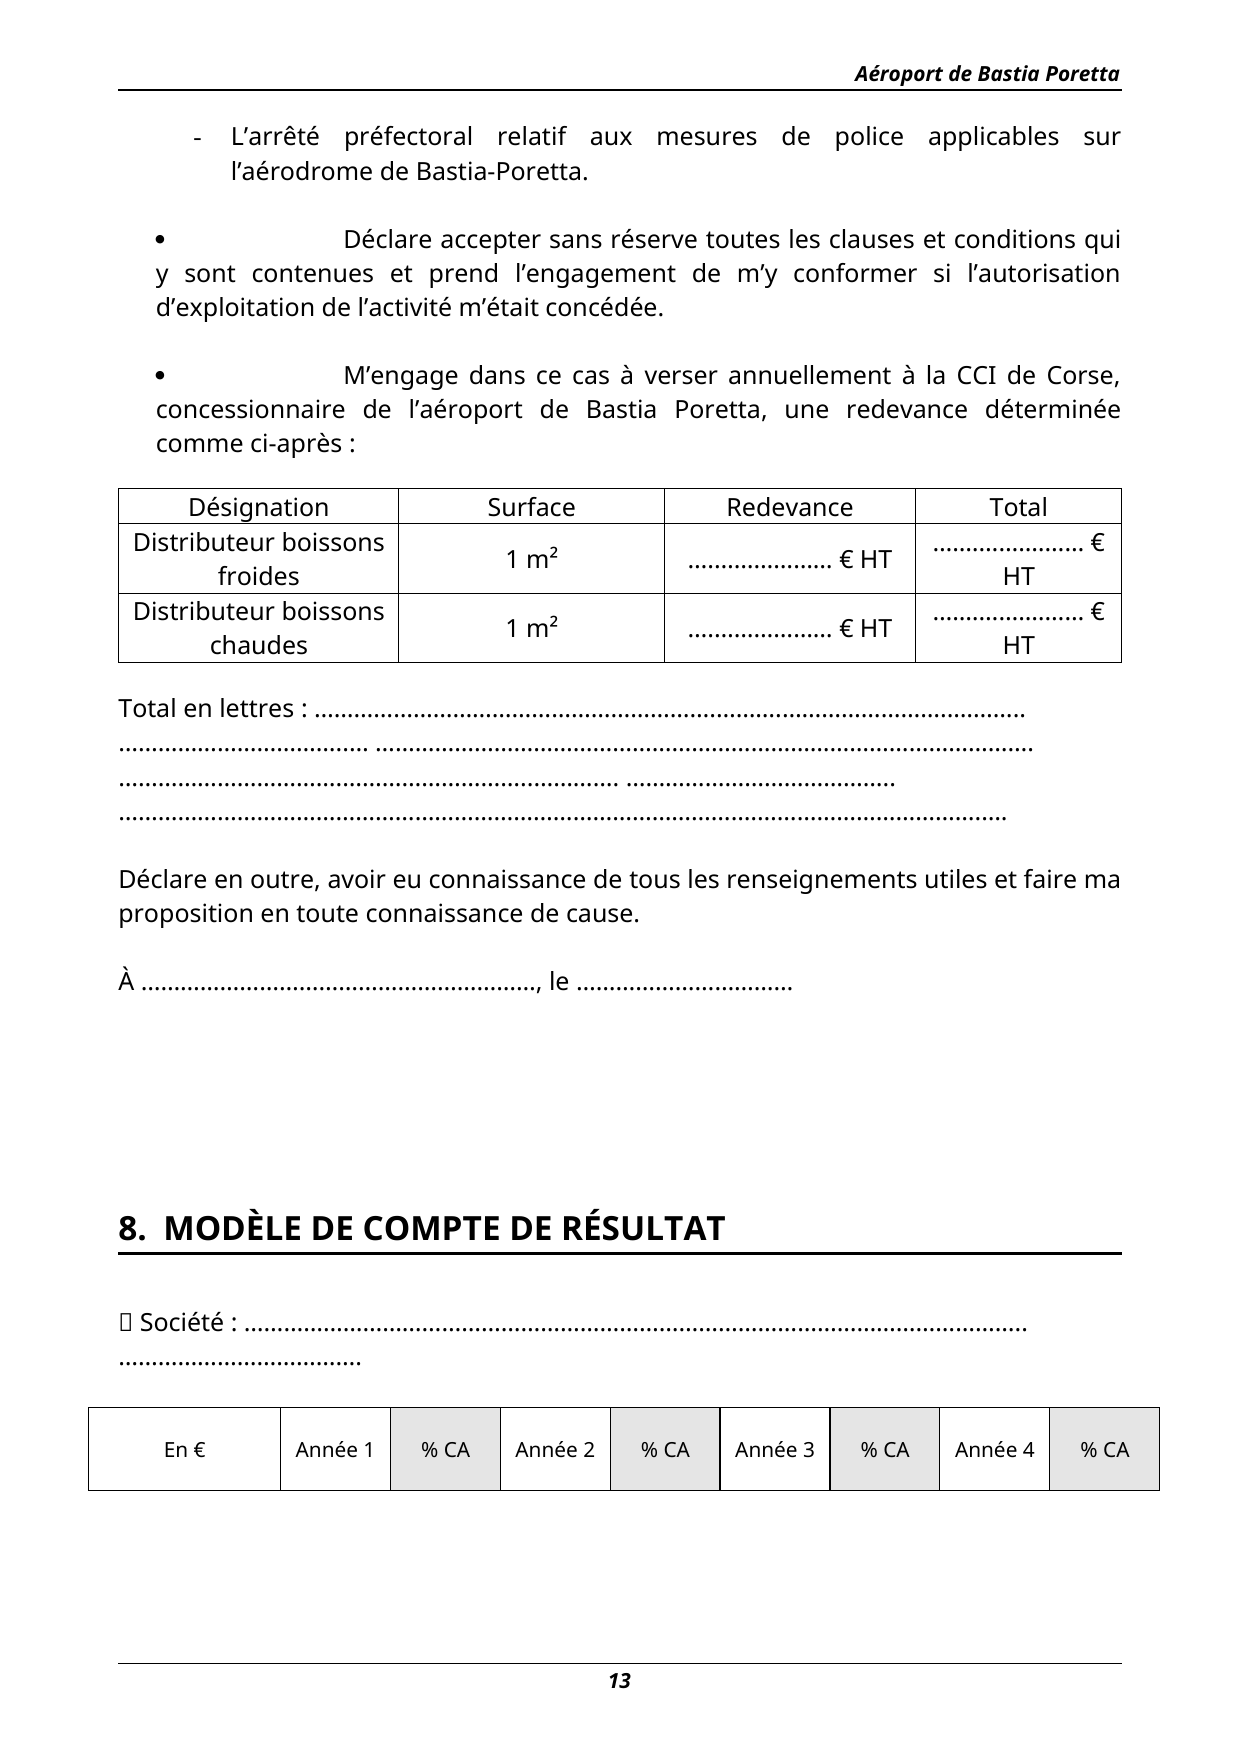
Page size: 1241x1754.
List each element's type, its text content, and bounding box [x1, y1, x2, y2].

table_cell 1 m² [399, 524, 664, 592]
text  Société : ………………………………………………………………………………………………………..………………………………. [118, 1305, 1122, 1373]
table_header Surface [399, 489, 664, 523]
table_cell 1 m² [399, 594, 664, 662]
table_header Année 1 [281, 1408, 390, 1490]
table_cell ….……….……… € HT [916, 524, 1121, 592]
table_header Total [916, 489, 1121, 523]
table_cell ….……………… € HT [665, 594, 915, 662]
list MODÈLE DE COMPTE DE RÉSULTAT [118, 1204, 1122, 1252]
table_header % CA [1050, 1408, 1159, 1490]
table_header % CA [611, 1408, 719, 1490]
table_cell ….……………… € HT [665, 524, 915, 592]
text Déclare en outre, avoir eu connaissance de tous les renseignements utiles et faire ma proposition en toute connaissance de cause. [118, 861, 1122, 929]
table_cell ….……….……… € HT [916, 594, 1121, 662]
table_header En € [89, 1408, 280, 1490]
list L’arrêté préfectoral relatif aux mesures de police applicables sur l’aérodrome de Bastia-Poretta. [193, 119, 1122, 187]
table_header Désignation [119, 489, 398, 523]
table_header Année 2 [501, 1408, 610, 1490]
table_cell Distributeur boissons froides [119, 524, 398, 592]
table_header Année 3 [721, 1408, 829, 1490]
text Total en lettres : …………………………………………………….……….……………………..………..……………………………..… ……………………………………………………………………………………….…………………………….………………………..…………. …………………………………..………………………………………………………………………………….……………………………….…. [118, 691, 1122, 827]
table_header Année 4 [940, 1408, 1049, 1490]
list Déclare accepter sans réserve toutes les clauses et conditions qui y sont contenues et prend l’engagement de m’y conformer si l’autorisation d’exploitation de l’activité m’était concédée. [156, 221, 1122, 323]
list M’engage dans ce cas à verser annuellement à la CCI de Corse, concessionnaire de l’aéroport de Bastia Poretta, une redevance déterminée comme ci-après : [156, 357, 1122, 460]
table_header % CA [831, 1408, 939, 1490]
table_header Redevance [665, 489, 915, 523]
table_cell Distributeur boissons chaudes [119, 594, 398, 662]
table_header % CA [391, 1408, 500, 1490]
text À ……………………………………………………, le …………………………… [118, 963, 1122, 998]
